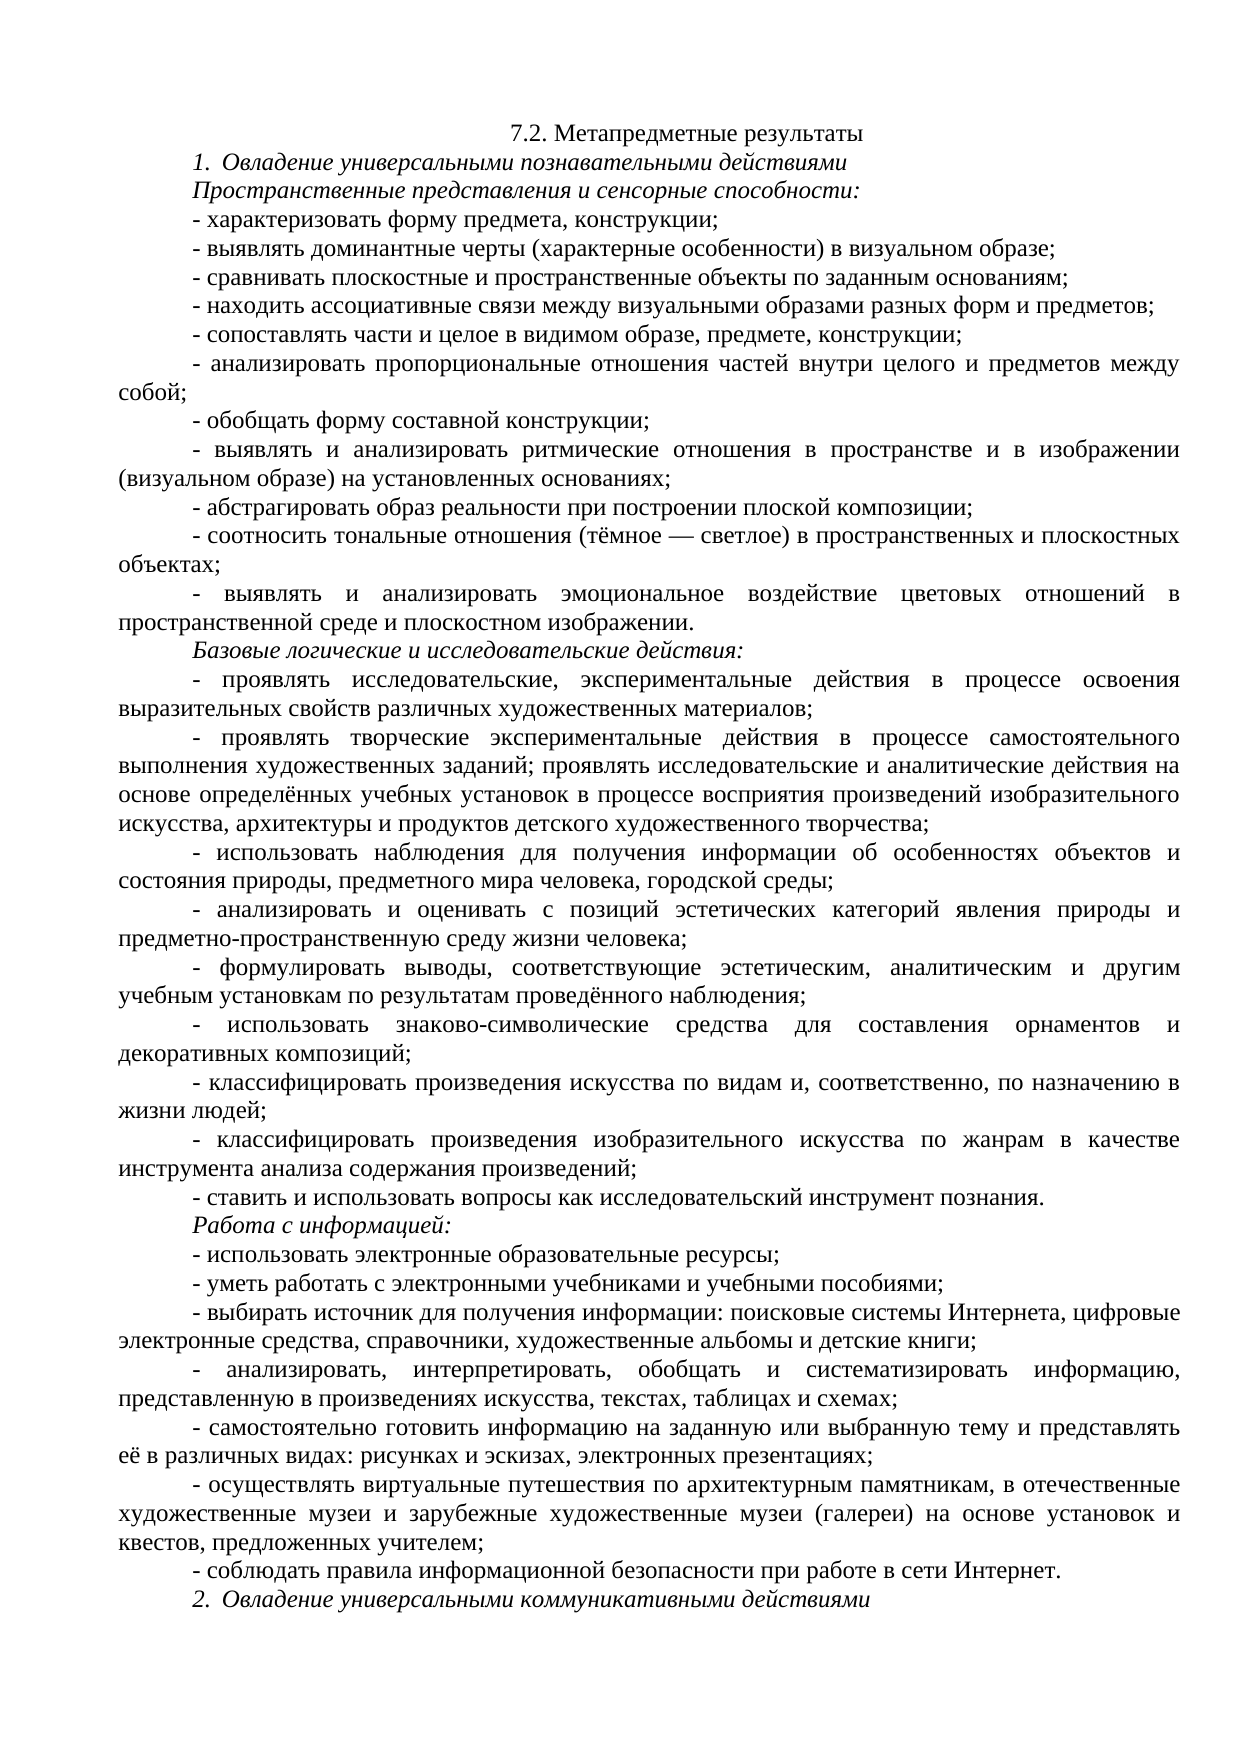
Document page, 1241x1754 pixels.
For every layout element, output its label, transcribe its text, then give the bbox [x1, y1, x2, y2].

text Базовые логические и исследовательские действия: [118, 636, 1181, 664]
text - использовать наблюдения для получения информации об особенностях объектов и состояния природы, предметного мира человека, городской среды; [118, 837, 1181, 894]
text - самостоятельно готовить информацию на заданную или выбранную тему и представлять её в различных видах: рисунках и эскизах, электронных презентациях; [118, 1412, 1181, 1469]
text - выявлять и анализировать эмоциональное воздействие цветовых отношений в пространственной среде и плоскостном изображении. [118, 578, 1181, 636]
text Работа с информацией: [118, 1211, 1181, 1239]
text - формулировать выводы, соответствующие эстетическим, аналитическим и другим учебным установкам по результатам проведённого наблюдения; [118, 952, 1181, 1009]
text Пространственные представления и сенсорные способности: [118, 176, 1181, 204]
text - абстрагировать образ реальности при построении плоской композиции; [118, 492, 1181, 521]
text - использовать знаково-символические средства для составления орнаментов и декоративных композиций; [118, 1009, 1181, 1067]
text - выявлять доминантные черты (характерные особенности) в визуальном образе; [118, 233, 1181, 262]
text - выявлять и анализировать ритмические отношения в пространстве и в изображении (визуальном образе) на установленных основаниях; [118, 434, 1181, 492]
text - классифицировать произведения изобразительного искусства по жанрам в качестве инструмента анализа содержания произведений; [118, 1124, 1181, 1182]
text - сопоставлять части и целое в видимом образе, предмете, конструкции; [118, 319, 1181, 348]
text - проявлять исследовательские, экспериментальные действия в процессе освоения выразительных свойств различных художественных материалов; [118, 664, 1181, 722]
text - уметь работать с электронными учебниками и учебными пособиями; [118, 1268, 1181, 1297]
text - ставить и использовать вопросы как исследовательский инструмент познания. [118, 1182, 1181, 1211]
text - обобщать форму составной конструкции; [118, 406, 1181, 434]
text - выбирать источник для получения информации: поисковые системы Интернета, цифровые электронные средства, справочники, художественные альбомы и детские книги; [118, 1297, 1181, 1354]
text - классифицировать произведения искусства по видам и, соответственно, по назначению в жизни людей; [118, 1067, 1181, 1124]
text 7.2. Метапредметные результаты [118, 118, 1181, 147]
text - анализировать пропорциональные отношения частей внутри целого и предметов между собой; [118, 348, 1181, 406]
text 2. Овладение универсальными коммуникативными действиями [118, 1584, 1181, 1613]
text - соблюдать правила информационной безопасности при работе в сети Интернет. [118, 1556, 1181, 1584]
text - анализировать и оценивать с позиций эстетических категорий явления природы и предметно-пространственную среду жизни человека; [118, 894, 1181, 952]
text - осуществлять виртуальные путешествия по архитектурным памятникам, в отечественные художественные музеи и зарубежные художественные музеи (галереи) на основе установок и квестов, предложенных учителем; [118, 1469, 1181, 1556]
text - использовать электронные образовательные ресурсы; [118, 1239, 1181, 1268]
text - соотносить тональные отношения (тёмное — светлое) в пространственных и плоскостных объектах; [118, 521, 1181, 578]
text 1. Овладение универсальными познавательными действиями [118, 147, 1181, 176]
text - анализировать, интерпретировать, обобщать и систематизировать информацию, представленную в произведениях искусства, текстах, таблицах и схемах; [118, 1354, 1181, 1412]
text - проявлять творческие экспериментальные действия в процессе самостоятельного выполнения художественных заданий; проявлять исследовательские и аналитические действия на основе определённых учебных установок в процессе восприятия произведений изобразительного искусства, архитектуры и продуктов детского художественного творчества; [118, 722, 1181, 837]
text - характеризовать форму предмета, конструкции; [118, 204, 1181, 233]
text - сравнивать плоскостные и пространственные объекты по заданным основаниям; [118, 262, 1181, 291]
text - находить ассоциативные связи между визуальными образами разных форм и предметов; [118, 291, 1181, 319]
